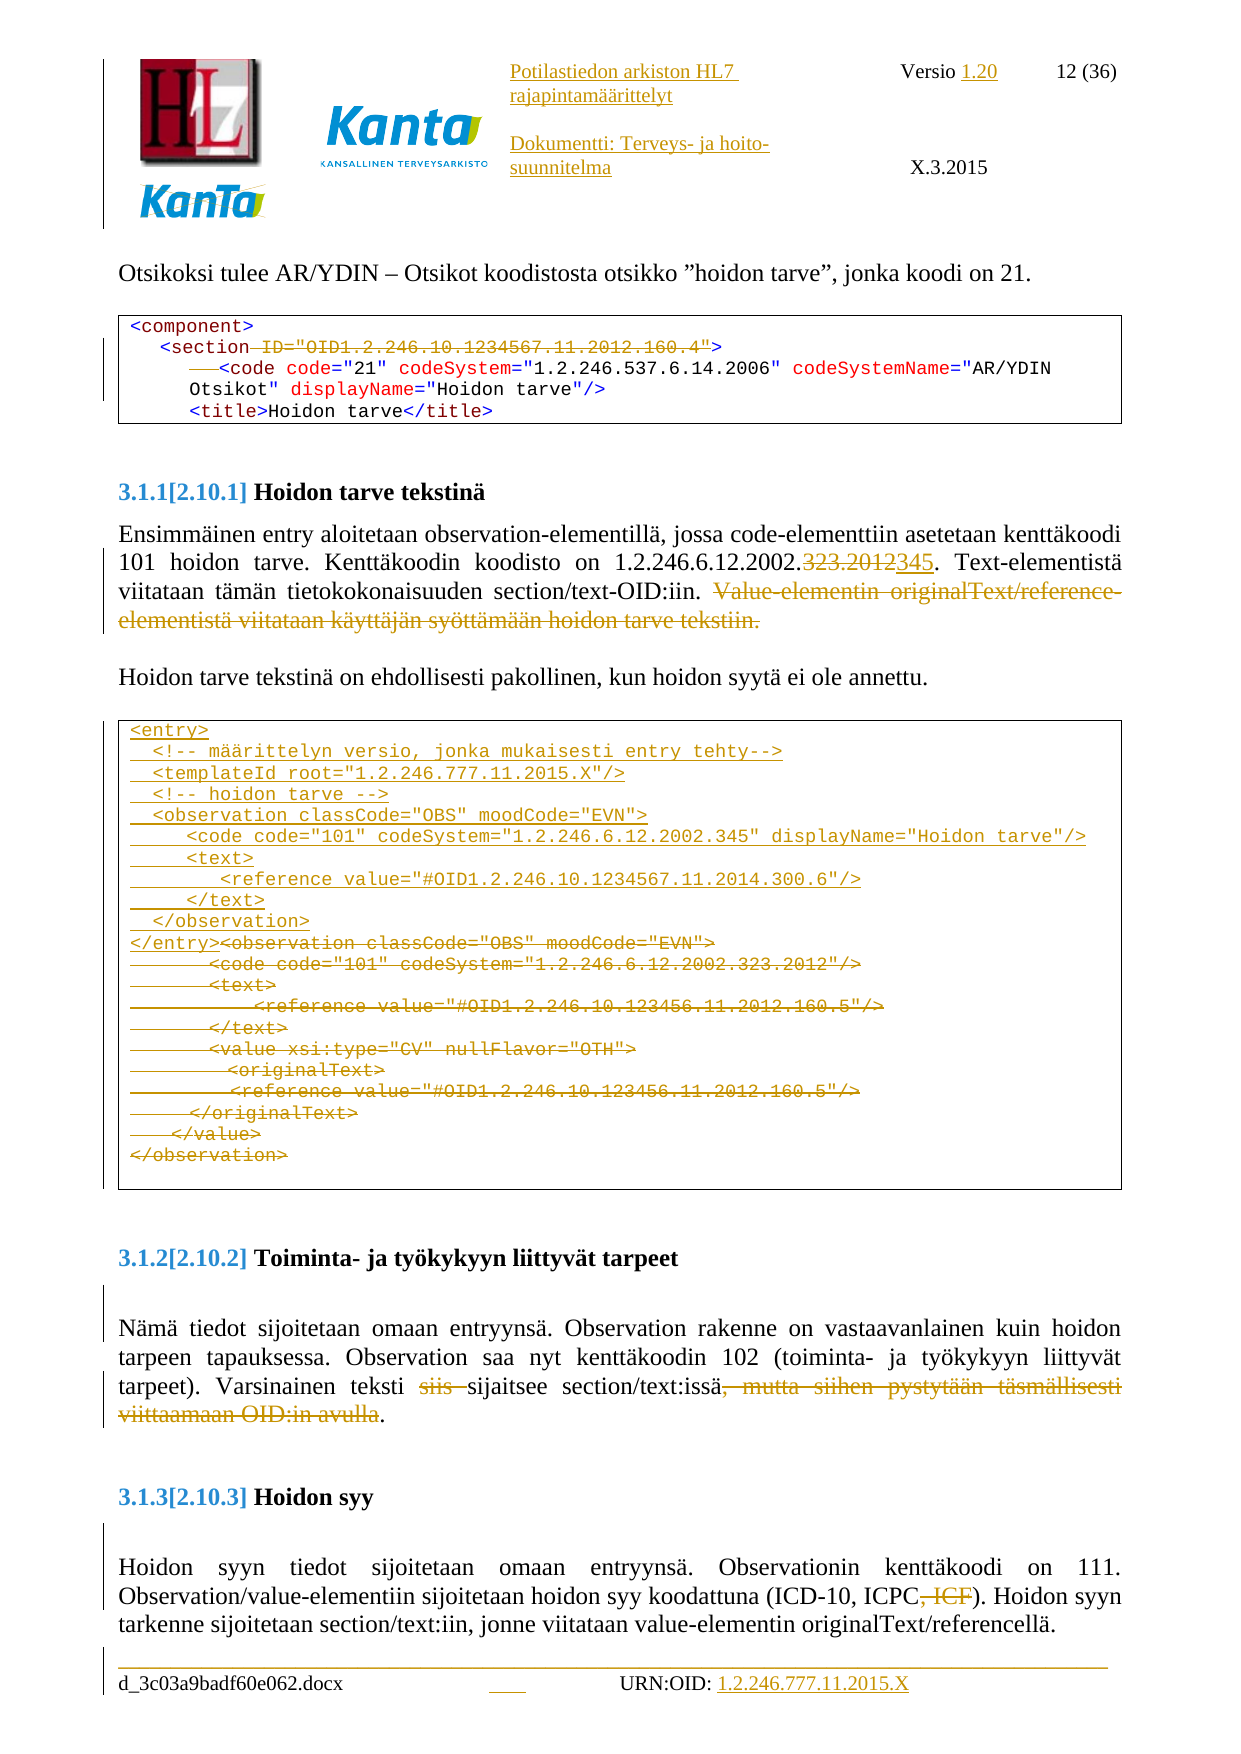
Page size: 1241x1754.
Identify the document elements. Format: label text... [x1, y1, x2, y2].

subtitle Toiminta- ja työkykyyn liittyvät tarpeet [118, 1243, 1122, 1272]
text Otsikoksi tulee AR/YDIN – Otsikot koodistosta otsikko ”hoidon tarve”, jonka koodi on 21. [118, 258, 1122, 287]
subtitle Hoidon tarve tekstinä [118, 477, 1122, 506]
text Hoidon syyn tiedot sijoitetaan omaan entryynsä. Observationin kenttäkoodi on 111. Observation/value-elementiin sijoitetaan hoidon syy koodattuna (ICD-10, ICPC). Hoidon syyn tarkenne sijoitetaan section/text:iin, jonne viitataan value-elementin originalText/referencellä. [118, 1552, 1122, 1638]
text Ensimmäinen entry aloitetaan observation-elementillä, jossa code-elementtiin asetetaan kenttäkoodi 101 hoidon tarve. Kenttäkoodin koodisto on 1.2.246.6.12.2002.. Text-elementistä viitataan tämän tietokokonaisuuden section/text-OID:iin. [118, 519, 1122, 634]
picture [320, 106, 488, 167]
table_header <component> <section> <code code="21" codeSystem="1.2.246.537.6.14.2006" codeSystemName="AR/YDIN Otsikot" displayName="Hoidon tarve"/> <title>Hoidon tarve</title> [119, 316, 1121, 423]
text Nämä tiedot sijoitetaan omaan entryynsä. Observation rakenne on vastaavanlainen kuin hoidon tarpeen tapauksessa. Observation saa nyt kenttäkoodin 102 (toiminta- ja työkykyyn liittyvät tarpeet). Varsinainen teksti sijaitsee section/text:issä. [118, 1313, 1122, 1428]
table_header [119, 721, 1121, 1188]
text Hoidon tarve tekstinä on ehdollisesti pakollinen, kun hoidon syytä ei ole annettu. [118, 662, 1122, 691]
picture [140, 59, 263, 167]
subtitle Hoidon syy [118, 1482, 1122, 1511]
picture [341, 106, 352, 119]
